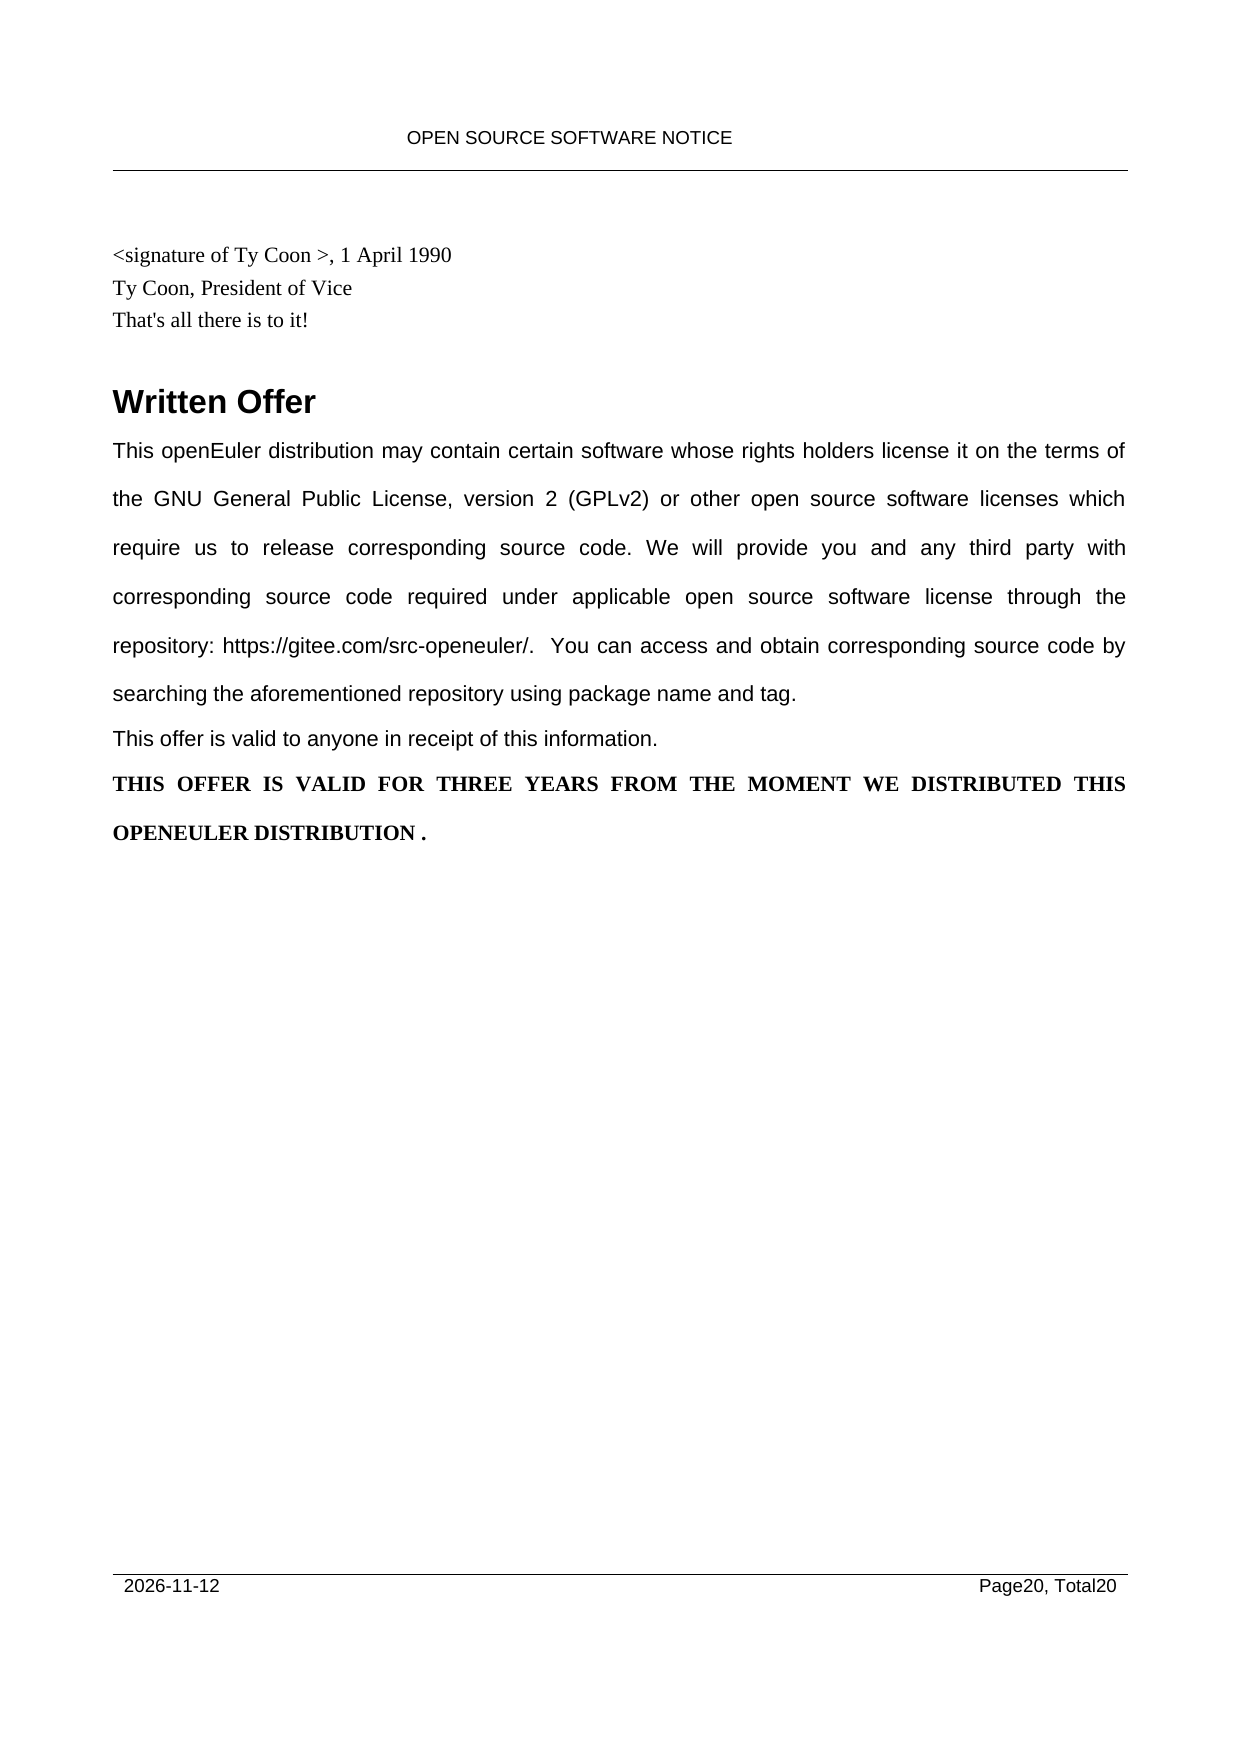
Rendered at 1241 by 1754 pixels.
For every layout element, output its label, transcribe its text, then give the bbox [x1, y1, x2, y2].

text Written Offer [112, 369, 1128, 434]
text Ty Coon, President of Vice [112, 271, 1128, 304]
text That's all there is to it! [112, 304, 1128, 336]
text <signature of Ty Coon >, 1 April 1990 [112, 239, 1128, 271]
text THIS OFFER IS VALID FOR THREE YEARS FROM THE MOMENT WE DISTRIBUTED THIS OPENEULER DISTRIBUTION . [112, 768, 1128, 849]
text This offer is valid to anyone in receipt of this information. [112, 723, 1128, 755]
text This openEuler distribution may contain certain software whose rights holders license it on the terms of the GNU General Public License, version 2 (GPLv2) or other open source software licenses which require us to release corresponding source code. We will provide you and any third party with corresponding source code required under applicable open source software license through the repository: https://gitee.com/src-openeuler/. You can access and obtain corresponding source code by searching the aforementioned repository using package name and tag. [112, 434, 1128, 710]
